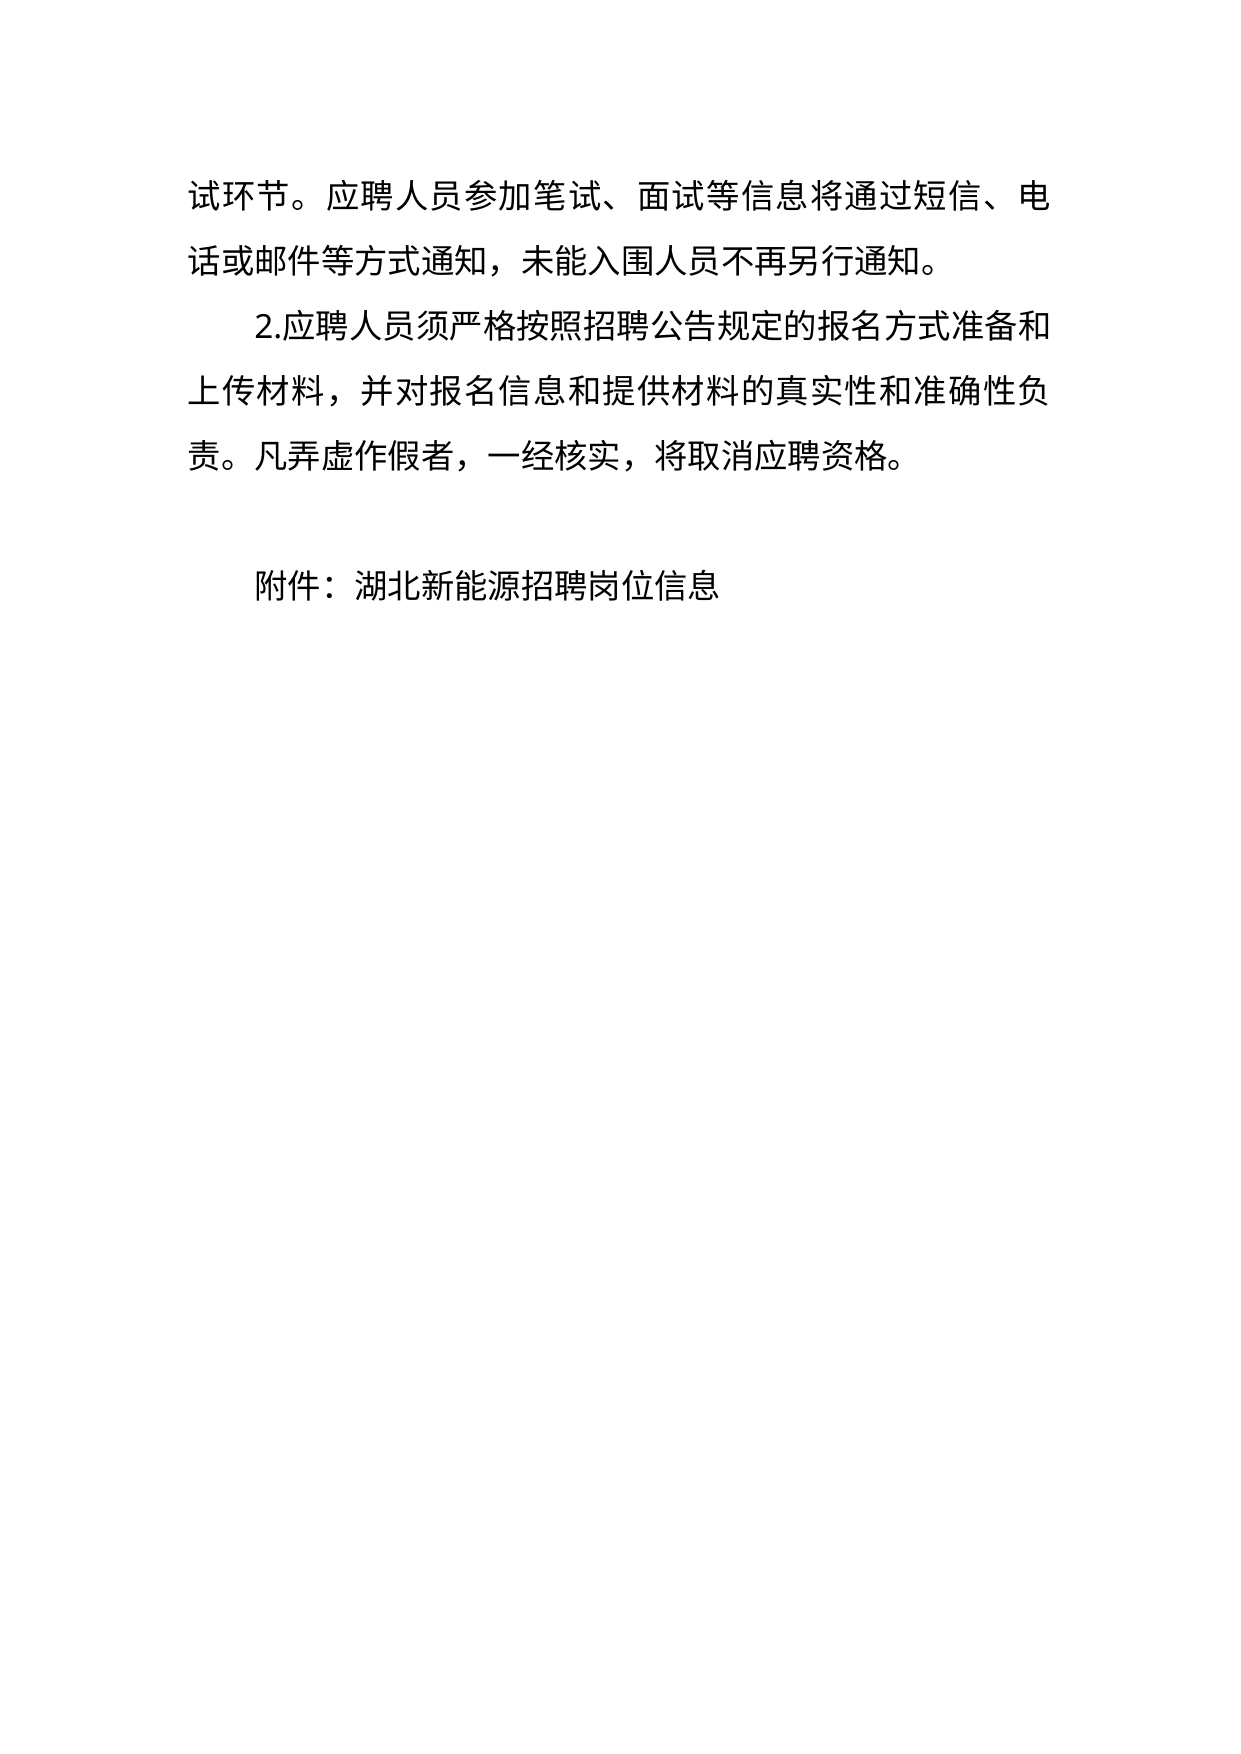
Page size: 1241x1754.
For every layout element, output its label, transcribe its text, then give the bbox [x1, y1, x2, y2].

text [187, 162, 1053, 292]
text 附件：湖北新能源招聘岗位信息 [187, 552, 1053, 617]
text 2.应聘人员须严格按照招聘公告规定的报名方式准备和上传材料，并对报名信息和提供材料的真实性和准确性负责。凡弄虚作假者，一经核实，将取消应聘资格。 [187, 292, 1053, 487]
